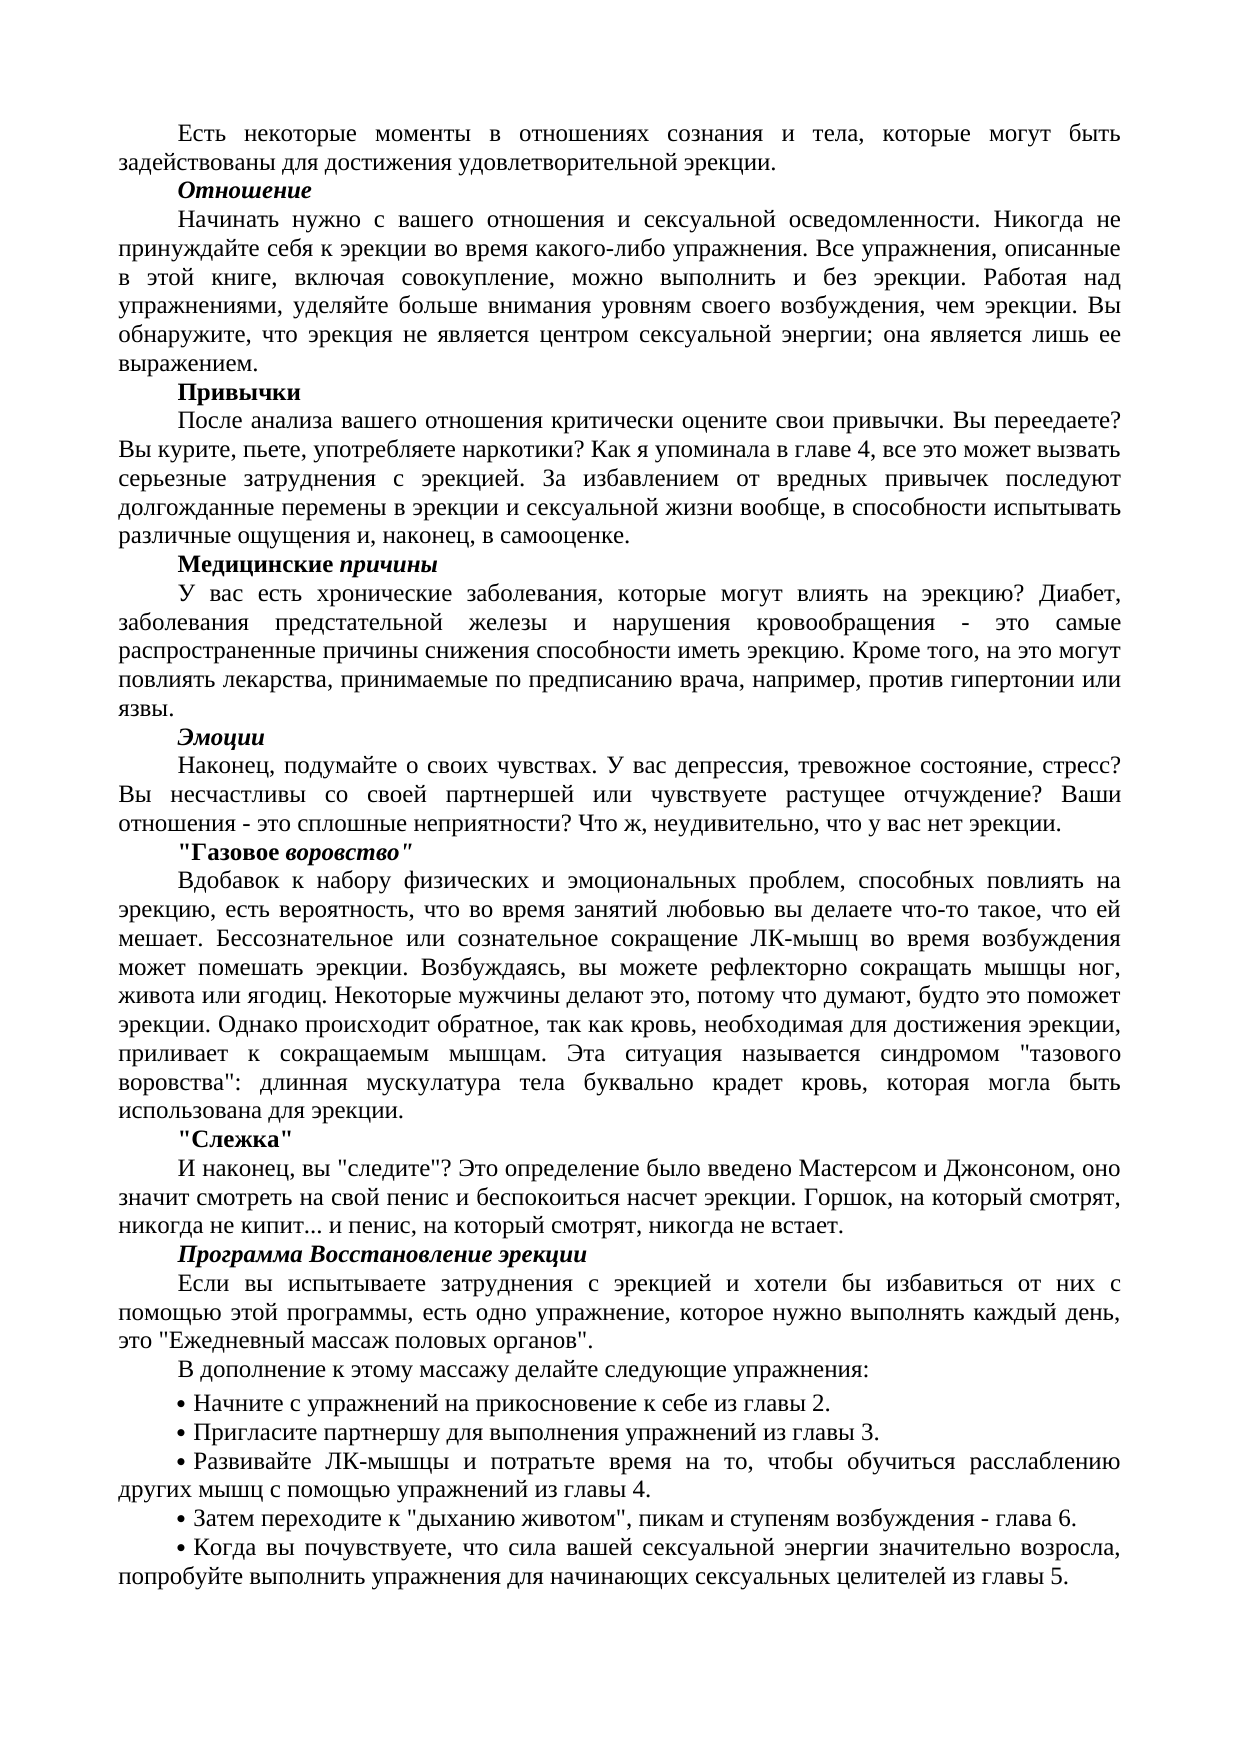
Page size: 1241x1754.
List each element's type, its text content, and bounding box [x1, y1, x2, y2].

text "Газовое воровство" [118, 837, 1122, 866]
text Программа Восстановление эрекции [118, 1239, 1122, 1268]
text Наконец, подумайте о своих чувствах. У вас депрессия, тревожное состояние, стресс? Вы несчастливы со своей партнершей или чувствуете растущее отчуждение? Ваши отношения - это сплошные неприятности? Что ж, неудивительно, что у вас нет эрекции. [118, 751, 1122, 837]
text Вдобавок к набору физических и эмоциональных проблем, способных повлиять на эрекцию, есть вероятность, что во время занятий любовью вы делаете что-то такое, что ей мешает. Бессознательное или сознательное сокращение ЛК-мышц во время возбуждения может помешать эрекции. Возбуждаясь, вы можете рефлекторно сокращать мышцы ног, живота или ягодиц. Некоторые мужчины делают это, потому что думают, будто это поможет эрекции. Однако происходит обратное, так как кровь, необходимая для достижения эрекции, приливает к сокращаемым мышцам. Эта ситуация называется синдромом "тазового воровства": длинная мускулатура тела буквально крадет кровь, которая могла быть использована для эрекции. [118, 866, 1122, 1124]
text После анализа вашего отношения критически оцените свои привычки. Вы переедаете? Вы курите, пьете, употребляете наркотики? Как я упоминала в главе 4, все это может вызвать серьезные затруднения с эрекцией. За избавлением от вредных привычек последуют долгожданные перемены в эрекции и сексуальной жизни вообще, в способности испытывать различные ощущения и, наконец, в самооценке. [118, 406, 1122, 549]
list Начните с упражнений на прикосновение к себе из главы 2. [118, 1388, 1122, 1417]
list Затем переходите к "дыханию животом", пикам и ступеням возбуждения - глава 6. [118, 1503, 1122, 1532]
text Если вы испытываете затруднения с эрекцией и хотели бы избавиться от них с помощью этой программы, есть одно упражнение, которое нужно выполнять каждый день, это "Ежедневный массаж половых органов". [118, 1268, 1122, 1354]
list Когда вы почувствуете, что сила вашей сексуальной энергии значительно возросла, попробуйте выполнить упражнения для начинающих сексуальных целителей из главы 5. [118, 1532, 1122, 1589]
text Медицинские причины [118, 549, 1122, 578]
text Есть некоторые моменты в отношениях сознания и тела, которые могут быть задействованы для достижения удовлетворительной эрекции. [118, 118, 1122, 176]
list Развивайте ЛК-мышцы и потратьте время на то, чтобы обучиться расслаблению других мышц с помощью упражнений из главы 4. [118, 1446, 1122, 1503]
list Пригласите партнершу для выполнения упражнений из главы 3. [118, 1417, 1122, 1446]
text У вас есть хронические заболевания, которые могут влиять на эрекцию? Диабет, заболевания предстательной железы и нарушения кровообращения - это самые распространенные причины снижения способности иметь эрекцию. Кроме того, на это могут повлиять лекарства, принимаемые по предписанию врача, например, против гипертонии или язвы. [118, 578, 1122, 722]
text И наконец, вы "следите"? Это определение было введено Мастерсом и Джонсоном, оно значит смотреть на свой пенис и беспокоиться насчет эрекции. Горшок, на который смотрят, никогда не кипит... и пенис, на который смотрят, никогда не встает. [118, 1153, 1122, 1239]
text Эмоции [118, 722, 1122, 751]
text "Слежка" [118, 1124, 1122, 1153]
text Привычки [118, 377, 1122, 406]
text Отношение [118, 176, 1122, 204]
text Начинать нужно с вашего отношения и сексуальной осведомленности. Никогда не принуждайте себя к эрекции во время какого-либо упражнения. Все упражнения, описанные в этой книге, включая совокупление, можно выполнить и без эрекции. Работая над упражнениями, уделяйте больше внимания уровням своего возбуждения, чем эрекции. Вы обнаружите, что эрекция не является центром сексуальной энергии; она является лишь ее выражением. [118, 204, 1122, 377]
text В дополнение к этому массажу делайте следующие упражнения: [118, 1354, 1122, 1383]
